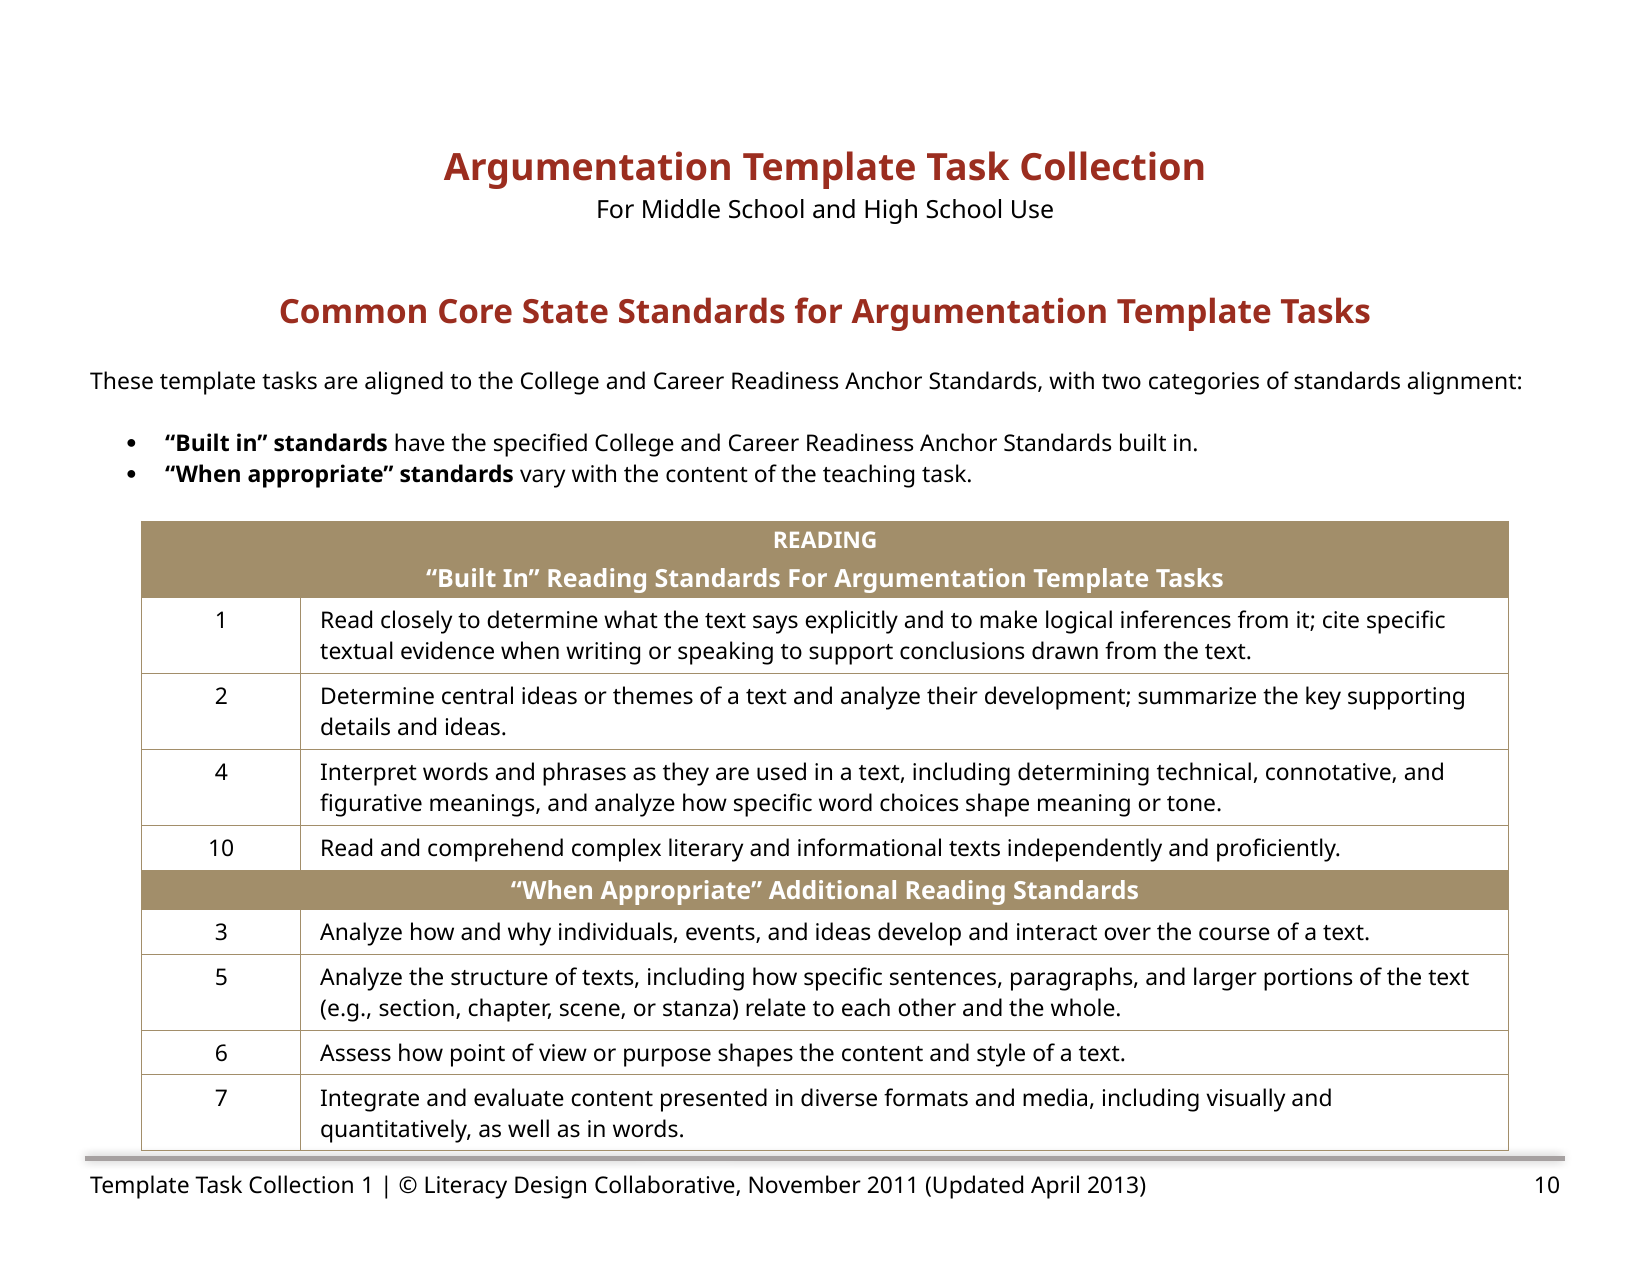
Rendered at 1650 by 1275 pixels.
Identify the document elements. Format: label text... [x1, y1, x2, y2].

table_cell Integrate and evaluate content presented in diverse formats and media, including visually and quantitatively, as well as in words. [301, 1075, 1508, 1150]
table_cell 6 [142, 1031, 300, 1074]
table_cell 10 [142, 826, 300, 869]
table_cell Read closely to determine what the text says explicitly and to make logical inferences from it; cite specific textual evidence when writing or speaking to support conclusions drawn from the text. [301, 598, 1508, 673]
list “When appropriate” standards vary with the content of the teaching task. [127, 458, 1560, 489]
list “Built in” standards have the specified College and Career Readiness Anchor Standards built in. [127, 427, 1560, 458]
table_cell 5 [142, 955, 300, 1029]
text For Middle School and High School Use [90, 191, 1560, 225]
table_cell Assess how point of view or purpose shapes the content and style of a text. [301, 1031, 1508, 1074]
table_cell Analyze the structure of texts, including how specific sentences, paragraphs, and larger portions of the text (e.g., section, chapter, scene, or stanza) relate to each other and the whole. [301, 955, 1508, 1029]
table_cell 4 [142, 750, 300, 825]
table_cell Analyze how and why individuals, events, and ideas develop and interact over the course of a text. [301, 910, 1508, 953]
table_cell Interpret words and phrases as they are used in a text, including determining technical, connotative, and figurative meanings, and analyze how specific word choices shape meaning or tone. [301, 750, 1508, 825]
table_cell 7 [142, 1075, 300, 1150]
table_cell 2 [142, 674, 300, 749]
table_cell 1 [142, 598, 300, 673]
table_cell 3 [142, 910, 300, 953]
table_cell Determine central ideas or themes of a text and analyze their development; summarize the key supporting details and ideas. [301, 674, 1508, 749]
table_cell “Built In” Reading Standards For Argumentation Template Tasks [142, 558, 1508, 597]
text Common Core State Standards for Argumentation Template Tasks [90, 288, 1560, 333]
table_cell “When Appropriate” Additional Reading Standards [142, 871, 1508, 909]
text Argumentation Template Task Collection [90, 140, 1560, 191]
table_cell Read and comprehend complex literary and informational texts independently and proficiently. [301, 826, 1508, 869]
table_header READING [142, 522, 1508, 557]
text These template tasks are aligned to the College and Career Readiness Anchor Standards, with two categories of standards alignment: [90, 364, 1560, 396]
